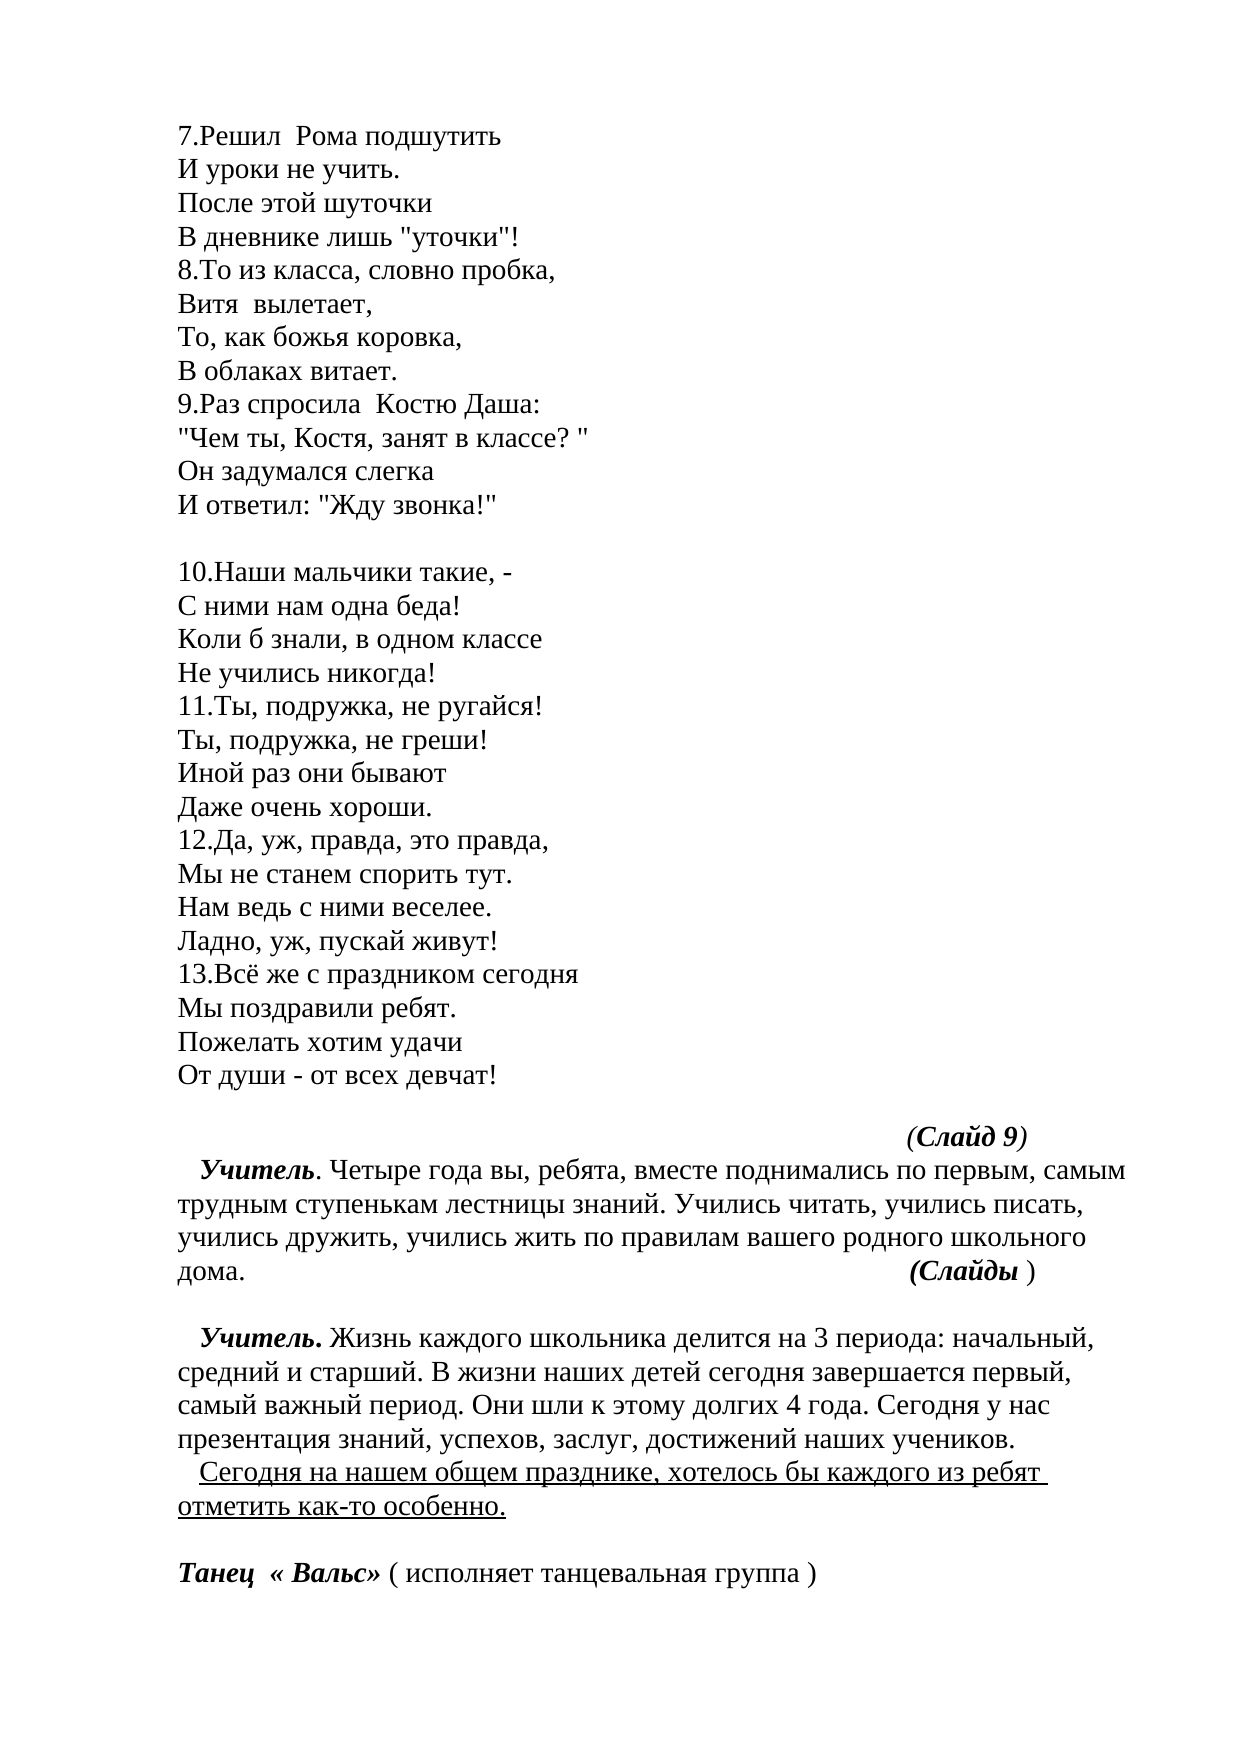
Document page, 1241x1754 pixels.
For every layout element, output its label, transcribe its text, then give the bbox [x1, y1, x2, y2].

text 9.Раз спросила Костю Даша: [177, 386, 1152, 420]
text Коли б знали, в одном классе [177, 621, 1152, 655]
text 7.Решил Рома подшутить [177, 118, 1152, 152]
text С ними нам одна беда! [177, 588, 1152, 621]
text 11.Ты, подружка, не ругайся! [177, 688, 1152, 722]
text И ответил: "Жду звонка!" [177, 487, 1152, 521]
text И уроки не учить. [177, 152, 1152, 185]
text 8.То из класса, словно пробка, [177, 252, 1152, 286]
text Мы не станем спорить тут. [177, 856, 1152, 889]
text От души - от всех девчат! [177, 1057, 1152, 1091]
text (Слайд 9) [177, 1119, 1152, 1152]
text Учитель. Четыре года вы, ребята, вместе поднимались по первым, самым трудным ступенькам лестницы знаний. Учились читать, учились писать, учились дружить, учились жить по правилам вашего родного школьного дома. (Слайды ) [177, 1152, 1152, 1287]
text 13.Всё же с праздником сегодня [177, 957, 1152, 990]
text Ладно, уж, пускай живут! [177, 923, 1152, 957]
text Мы поздравили ребят. [177, 990, 1152, 1024]
text Танец « Вальс» ( исполняет танцевальная группа ) [177, 1555, 1152, 1588]
text Не учились никогда! [177, 655, 1152, 688]
text Даже очень хороши. [177, 789, 1152, 822]
text Иной раз они бывают [177, 755, 1152, 789]
text 12.Да, уж, правда, это правда, [177, 822, 1152, 856]
text Витя вылетает, [177, 286, 1152, 319]
text Сегодня на нашем общем празднике, хотелось бы каждого из ребят отметить как-то особенно. [177, 1454, 1152, 1521]
text "Чем ты, Костя, занят в классе? " [177, 420, 1152, 453]
text После этой шуточки [177, 185, 1152, 219]
text В дневнике лишь "уточки"! [177, 219, 1152, 252]
text Он задумался слегка [177, 453, 1152, 487]
text Ты, подружка, не греши! [177, 722, 1152, 755]
text В облаках витает. [177, 353, 1152, 386]
text Нам ведь с ними веселее. [177, 889, 1152, 923]
text Пожелать хотим удачи [177, 1024, 1152, 1057]
text 10.Наши мальчики такие, - [177, 554, 1152, 588]
text То, как божья коровка, [177, 319, 1152, 353]
text Учитель. Жизнь каждого школьника делится на 3 периода: начальный, средний и старший. В жизни наших детей сегодня завершается первый, самый важный период. Они шли к этому долгих 4 года. Сегодня у нас презентация знаний, успехов, заслуг, достижений наших учеников. [177, 1320, 1152, 1454]
